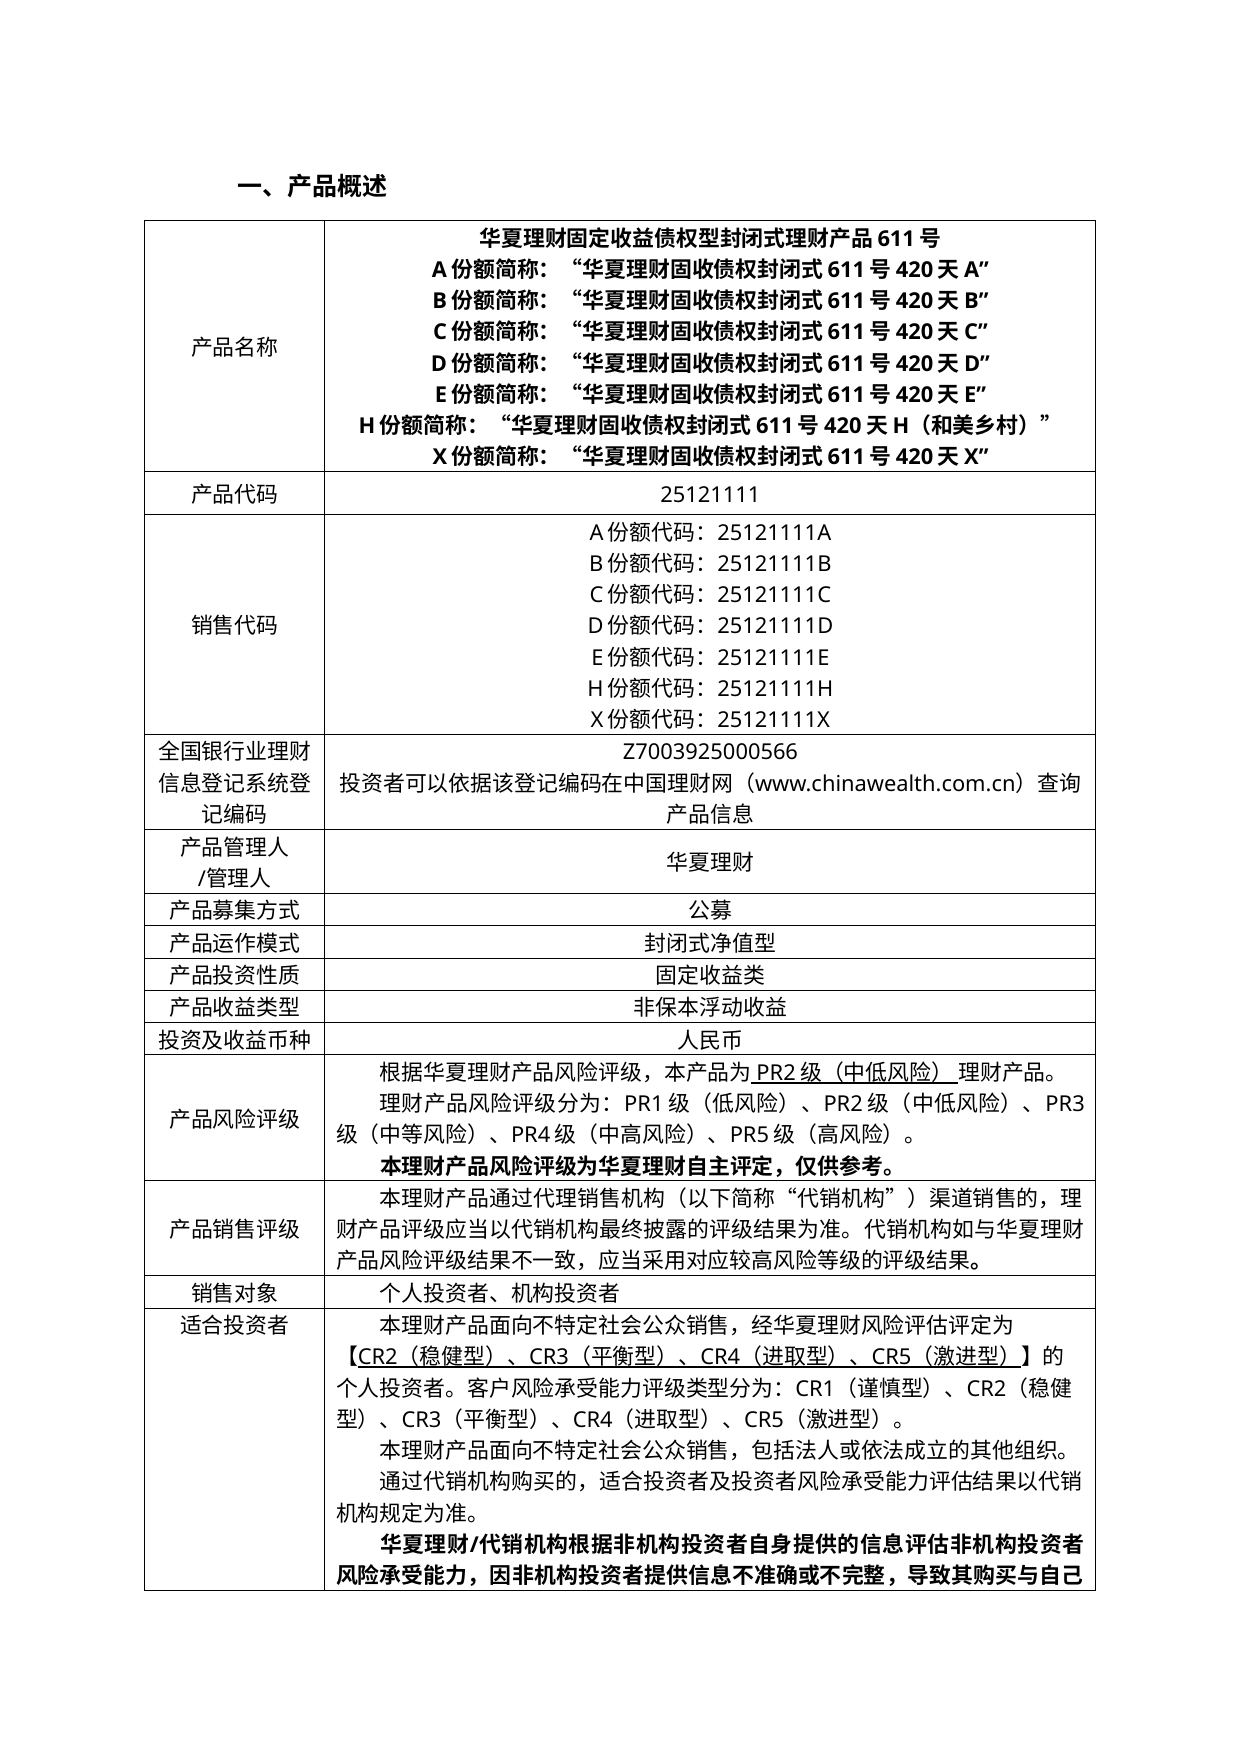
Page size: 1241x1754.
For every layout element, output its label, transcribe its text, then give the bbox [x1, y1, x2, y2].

table_cell 固定收益类 [325, 959, 1095, 990]
table_cell Z7003925000566 投资者可以依据该登记编码在中国理财网（www.chinawealth.com.cn）查询产品信息 [325, 735, 1095, 828]
table_cell 人民币 [325, 1023, 1095, 1054]
table_cell 根据华夏理财产品风险评级，本产品为 PR2级（中低风险） 理财产品。 理财产品风险评级分为：PR1级（低风险）、PR2级（中低风险）、PR3级（中等风险）、PR4级（中高风险）、PR5级（高风险）。 本理财产品风险评级为华夏理财自主评定，仅供参考。 [325, 1055, 1095, 1180]
table_cell 产品管理人 /管理人 [145, 830, 324, 893]
table_cell 本理财产品通过代理销售机构（以下简称“代销机构”）渠道销售的，理财产品评级应当以代销机构最终披露的评级结果为准。代销机构如与华夏理财产品风险评级结果不一致，应当采用对应较高风险等级的评级结果。 [325, 1181, 1095, 1275]
table_cell 华夏理财 [325, 830, 1095, 893]
table_cell A份额代码：25121111A B份额代码：25121111B C份额代码：25121111C D份额代码：25121111D E份额代码：25121111E H份额代码：25121111H X份额代码：25121111X [325, 515, 1095, 734]
table_cell 封闭式净值型 [325, 926, 1095, 957]
table_header 华夏理财固定收益债权型封闭式理财产品611号 A份额简称：“华夏理财固收债权封闭式611号420天A” B份额简称：“华夏理财固收债权封闭式611号420天B” C份额简称：“华夏理财固收债权封闭式611号420天C” D份额简称：“华夏理财固收债权封闭式611号420天D” E份额简称：“华夏理财固收债权封闭式611号420天E” H份额简称：“华夏理财固收债权封闭式611号420天H（和美乡村）” X份额简称：“华夏理财固收债权封闭式611号420天X” [325, 221, 1095, 471]
table_cell 非保本浮动收益 [325, 991, 1095, 1022]
table_cell 产品投资性质 [145, 959, 324, 990]
table_cell 销售对象 [145, 1276, 324, 1307]
table_cell 产品代码 [145, 472, 324, 514]
text 一、产品概述 [187, 162, 1053, 204]
table_cell 产品收益类型 [145, 991, 324, 1022]
table_cell 适合投资者 [145, 1309, 324, 1590]
table_header 产品名称 [145, 221, 324, 471]
table_cell 投资及收益币种 [145, 1023, 324, 1054]
table_cell 全国银行业理财信息登记系统登记编码 [145, 735, 324, 828]
table_cell 产品募集方式 [145, 894, 324, 925]
table_cell 公募 [325, 894, 1095, 925]
table_cell 个人投资者、机构投资者 [325, 1276, 1095, 1307]
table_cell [325, 1309, 1095, 1590]
table_cell 产品风险评级 [145, 1055, 324, 1180]
table_cell 销售代码 [145, 515, 324, 734]
table_cell 产品运作模式 [145, 926, 324, 957]
table_cell 产品销售评级 [145, 1181, 324, 1275]
table_cell 25121111 [325, 472, 1095, 514]
